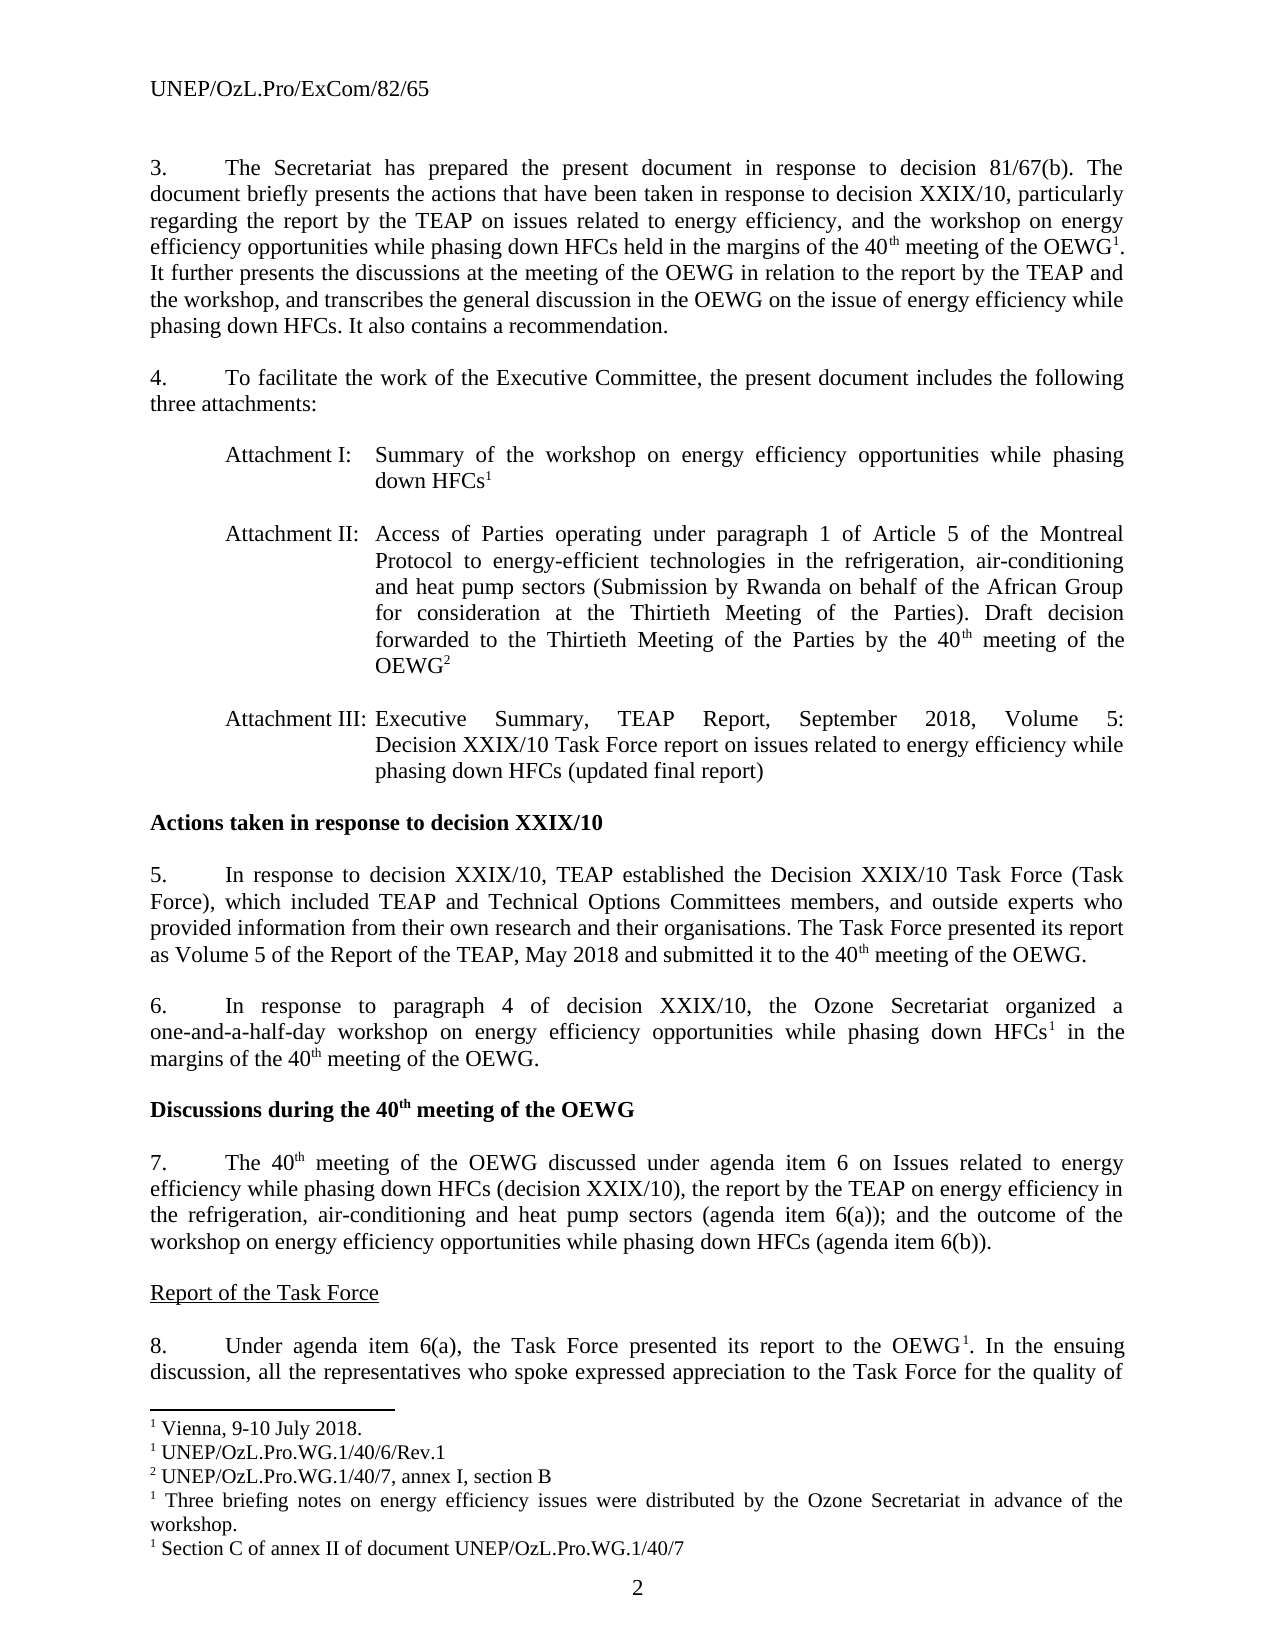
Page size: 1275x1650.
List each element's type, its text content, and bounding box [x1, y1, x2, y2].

subtitle The Secretariat has prepared the present document in response to decision 81/67(b). The document briefly presents the actions that have been taken in response to decision XXIX/10, particularly regarding the report by the TEAP on issues related to energy efficiency, and the workshop on energy efficiency opportunities while phasing down HFCs held in the margins of the 40th meeting of the OEWG. It further presents the discussions at the meeting of the OEWG in relation to the report by the TEAP and the workshop, and transcribes the general discussion in the OEWG on the issue of energy efficiency while phasing down HFCs. It also contains a recommendation. [150, 154, 1125, 338]
text Discussions during the 40th meeting of the OEWG [150, 1096, 1125, 1122]
subtitle In response to paragraph 4 of decision XXIX/10, the Ozone Secretariat organized a one-and-a-half-day workshop on energy efficiency opportunities while phasing down HFCs in the margins of the 40th meeting of the OEWG. [150, 992, 1125, 1071]
subtitle To facilitate the work of the Executive Committee, the present document includes the following three attachments: [150, 363, 1125, 416]
subtitle The 40th meeting of the OEWG discussed under agenda item 6 on Issues related to energy efficiency while phasing down HFCs (decision XXIX/10), the report by the TEAP on energy efficiency in the refrigeration, air-conditioning and heat pump sectors (agenda item 6(a)); and the outcome of the workshop on energy efficiency opportunities while phasing down HFCs (agenda item 6(b)). [150, 1149, 1125, 1254]
text Attachment I: Summary of the workshop on energy efficiency opportunities while phasing down HFCs [225, 441, 1125, 494]
text Attachment II: Access of Parties operating under paragraph 1 of Article 5 of the Montreal Protocol to energy-efficient technologies in the refrigeration, air-conditioning and heat pump sectors (Submission by Rwanda on behalf of the African Group for consideration at the Thirtieth Meeting of the Parties). Draft decision forwarded to the Thirtieth Meeting of the Parties by the 40th meeting of the OEWG [225, 520, 1125, 678]
subtitle In response to decision XXIX/10, TEAP established the Decision XXIX/10 Task Force (Task Force), which included TEAP and Technical Options Committees members, and outside experts who provided information from their own research and their organisations. The Task Force presented its report as Volume 5 of the Report of the TEAP, May 2018 and submitted it to the 40th meeting of the OEWG. [150, 862, 1125, 967]
subtitle Attachment III: Executive Summary, TEAP Report, September 2018, Volume 5: Decision XXIX/10 Task Force report on issues related to energy efficiency while phasing down HFCs (updated final report) [225, 705, 1125, 784]
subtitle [150, 1332, 1125, 1384]
text Report of the Task Force [150, 1279, 1125, 1306]
text Actions taken in response to decision XXIX/10 [150, 809, 1125, 835]
